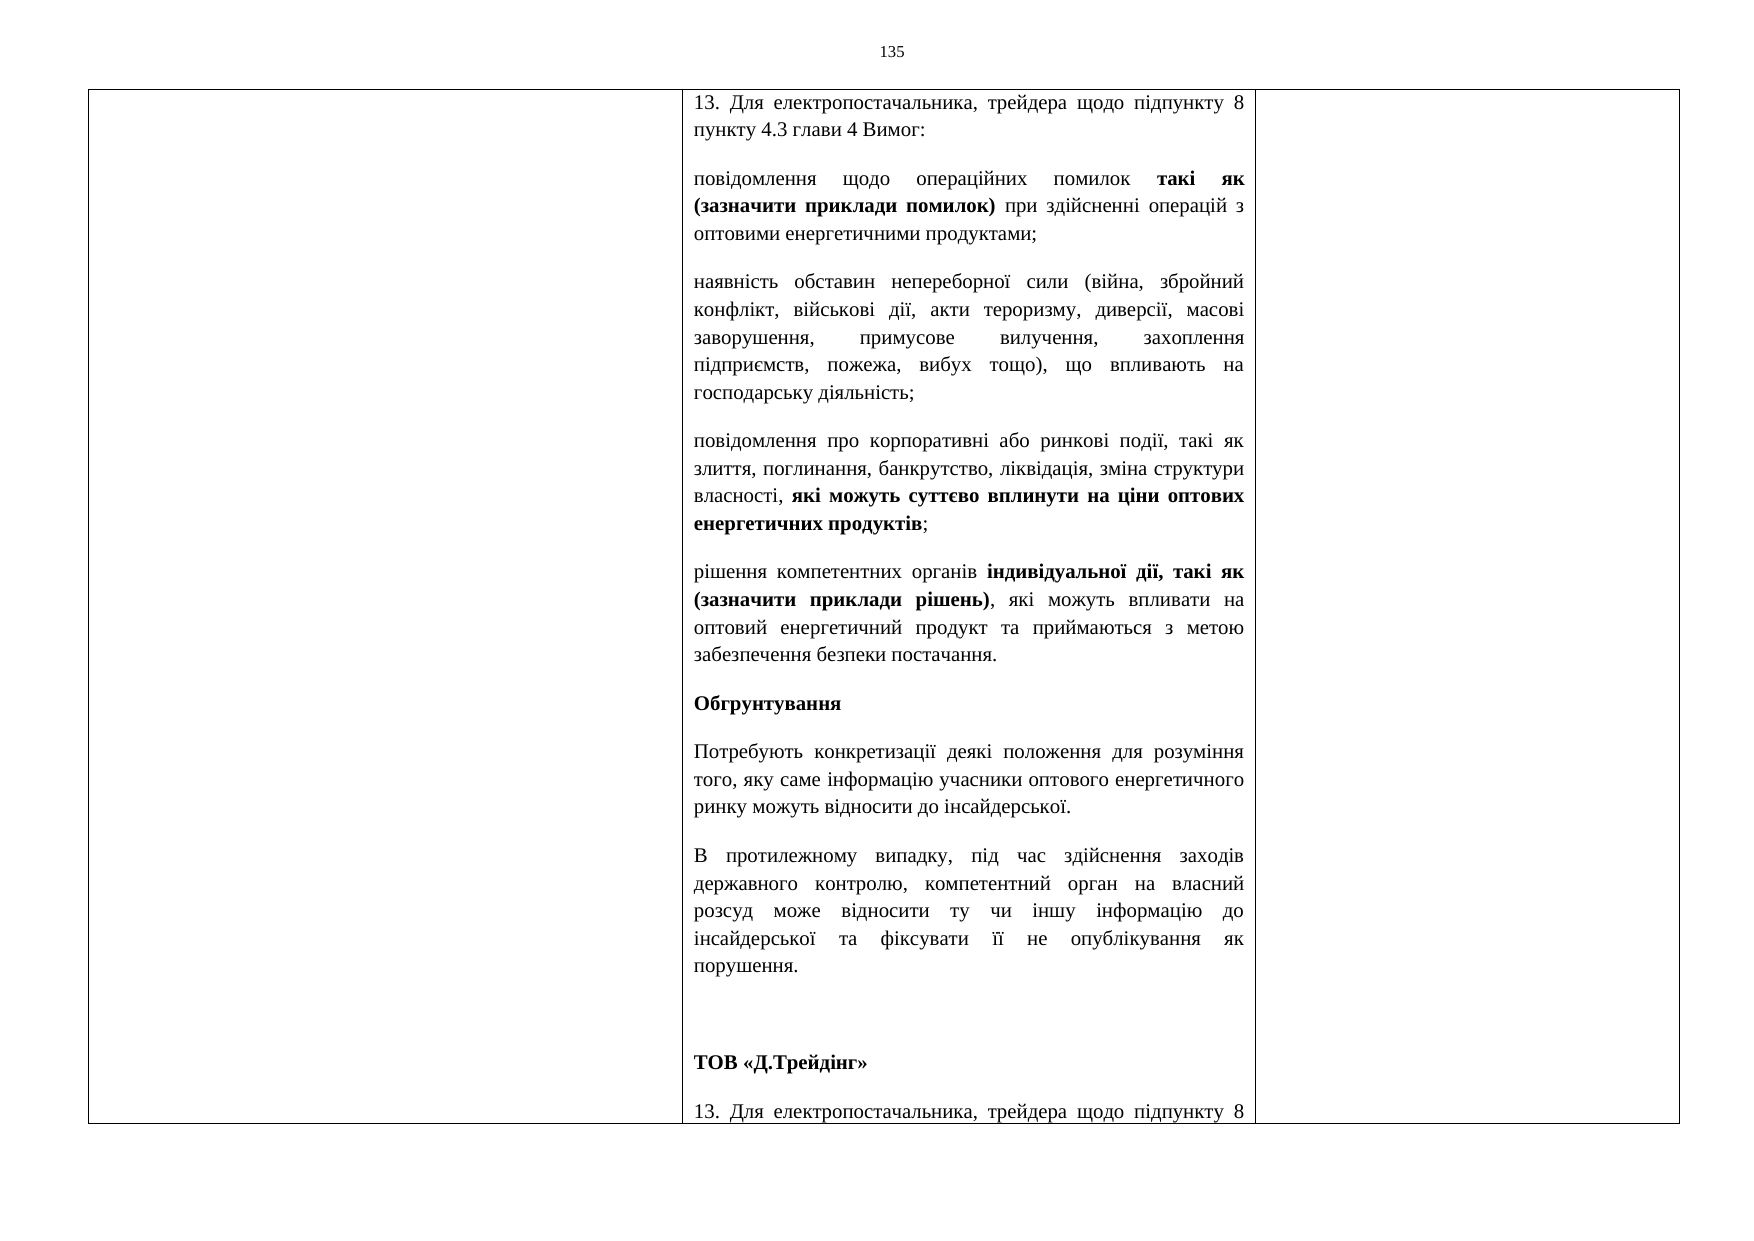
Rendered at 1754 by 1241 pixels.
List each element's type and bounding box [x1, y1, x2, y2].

table_cell [683, 90, 1255, 1123]
table_cell [89, 90, 682, 1123]
table_cell [1256, 90, 1679, 1123]
